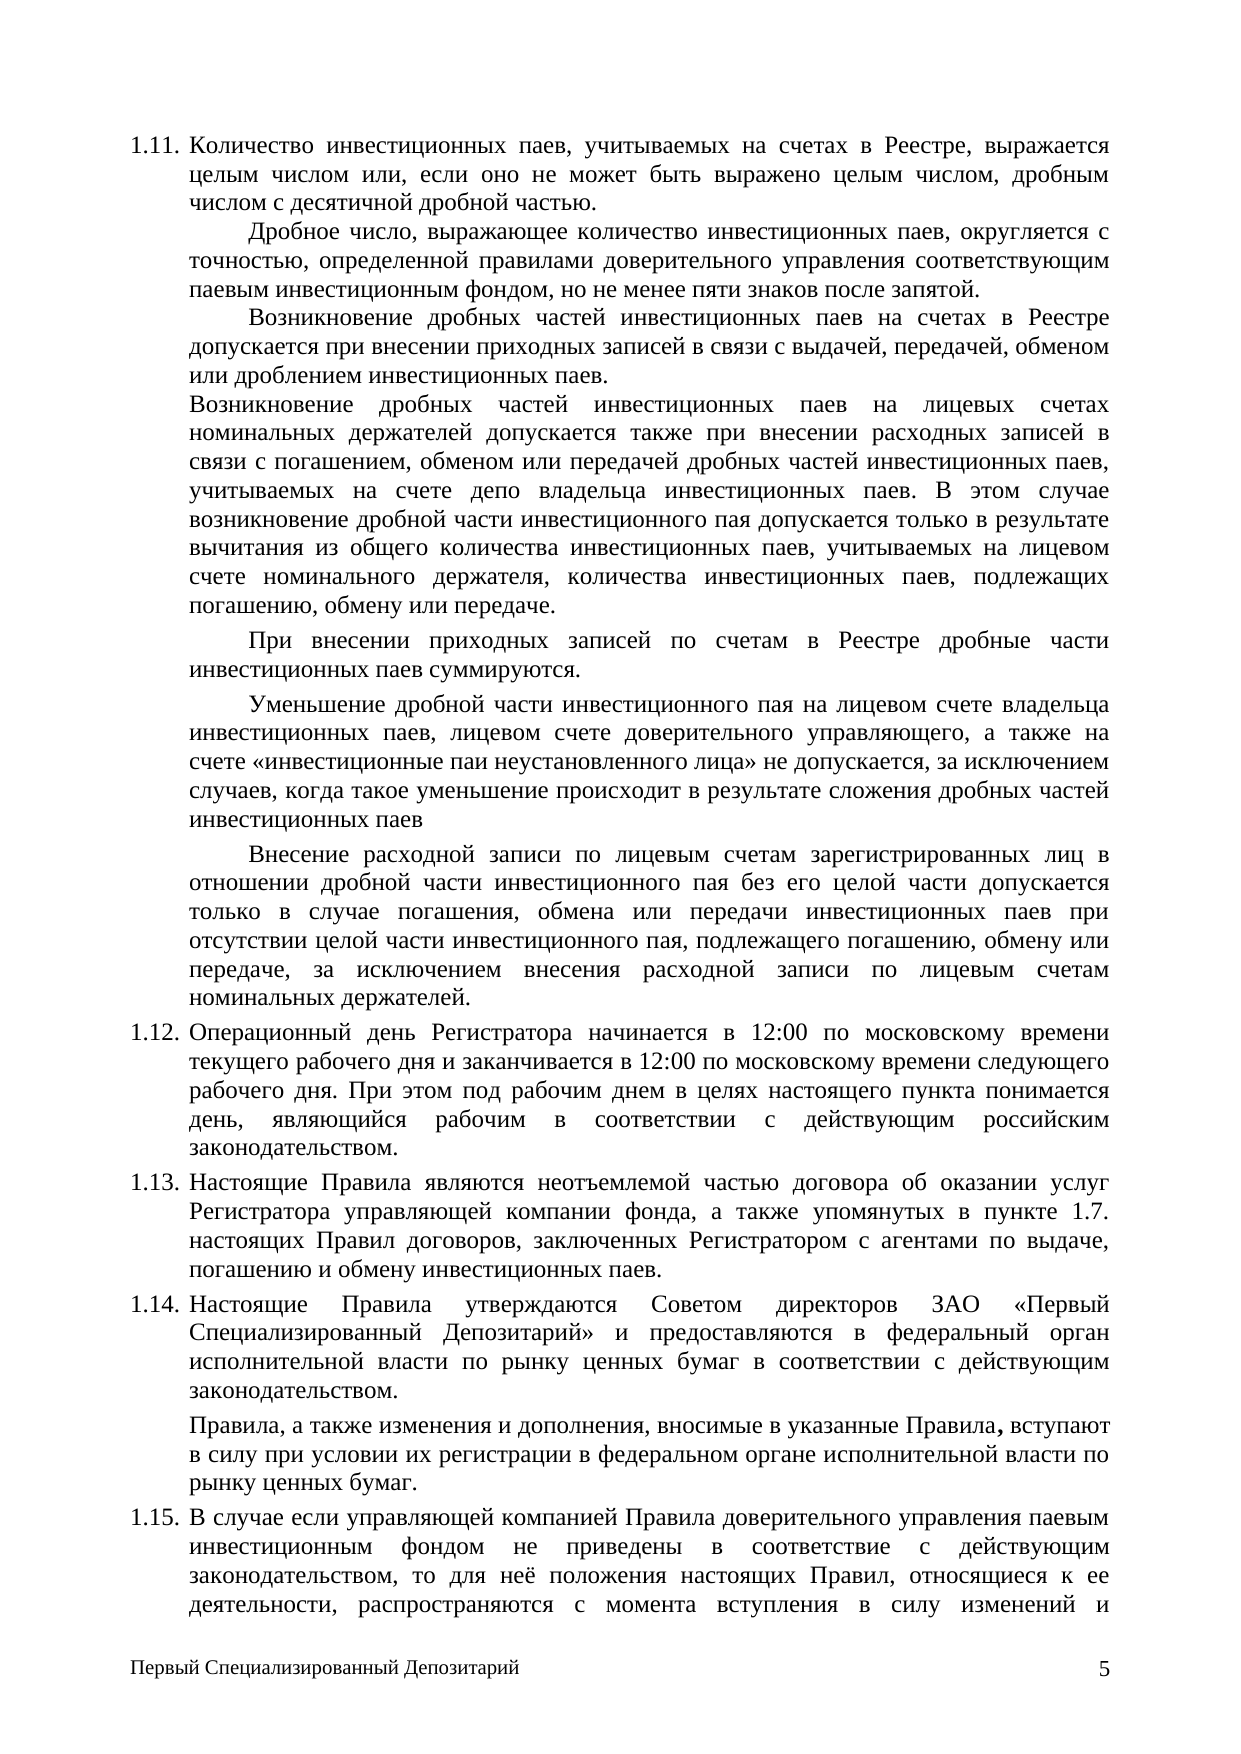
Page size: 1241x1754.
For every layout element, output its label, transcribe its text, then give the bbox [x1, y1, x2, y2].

text Внесение расходной записи по лицевым счетам зарегистрированных лиц в отношении дробной части инвестиционного пая без его целой части допускается только в случае погашения, обмена или передачи инвестиционных паев при отсутствии целой части инвестиционного пая, подлежащего погашению, обмену или передаче, за исключением внесения расходной записи по лицевым счетам номинальных держателей. [189, 839, 1110, 1011]
text Возникновение дробных частей инвестиционных паев на счетах в Реестре допускается при внесении приходных записей в связи с выдачей, передачей, обменом или дроблением инвестиционных паев. [189, 302, 1110, 389]
list Количество инвестиционных паев, учитываемых на счетах в Реестре, выражается целым числом или, если оно не может быть выражено целым числом, дробным числом с десятичной дробной частью. [130, 130, 1110, 216]
list Настоящие Правила являются неотъемлемой частью договора об оказании услуг Регистратора управляющей компании фонда, а также упомянутых в пункте 1.7. настоящих Правил договоров, заключенных Регистратором с агентами по выдаче, погашению и обмену инвестиционных паев. [130, 1167, 1110, 1282]
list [130, 1502, 1110, 1617]
text Возникновение дробных частей инвестиционных паев на лицевых счетах номинальных держателей допускается также при внесении расходных записей в связи с погашением, обменом или передачей дробных частей инвестиционных паев, учитываемых на счете депо владельца инвестиционных паев. В этом случае возникновение дробной части инвестиционного пая допускается только в результате вычитания из общего количества инвестиционных паев, учитываемых на лицевом счете номинального держателя, количества инвестиционных паев, подлежащих погашению, обмену или передаче. [189, 389, 1110, 619]
text Правила, а также изменения и дополнения, вносимые в указанные Правила, вступают в силу при условии их регистрации в федеральном органе исполнительной власти по рынку ценных бумаг. [130, 1410, 1110, 1496]
list Настоящие Правила утверждаются Советом директоров ЗАО «Первый Специализированный Депозитарий» и предоставляются в федеральный орган исполнительной власти по рынку ценных бумаг в соответствии с действующим законодательством. [130, 1289, 1110, 1404]
text При внесении приходных записей по счетам в Реестре дробные части инвестиционных паев суммируются. [189, 625, 1110, 682]
text Дробное число, выражающее количество инвестиционных паев, округляется с точностью, определенной правилами доверительного управления соответствующим паевым инвестиционным фондом, но не менее пяти знаков после запятой. [189, 216, 1110, 302]
list Операционный день Регистратора начинается в 12:00 по московскому времени текущего рабочего дня и заканчивается в 12:00 по московскому времени следующего рабочего дня. При этом под рабочим днем в целях настоящего пункта понимается день, являющийся рабочим в соответствии с действующим российским законодательством. [130, 1017, 1110, 1161]
text Уменьшение дробной части инвестиционного пая на лицевом счете владельца инвестиционных паев, лицевом счете доверительного управляющего, а также на счете «инвестиционные паи неустановленного лица» не допускается, за исключением случаев, когда такое уменьшение происходит в результате сложения дробных частей инвестиционных паев [189, 689, 1110, 832]
